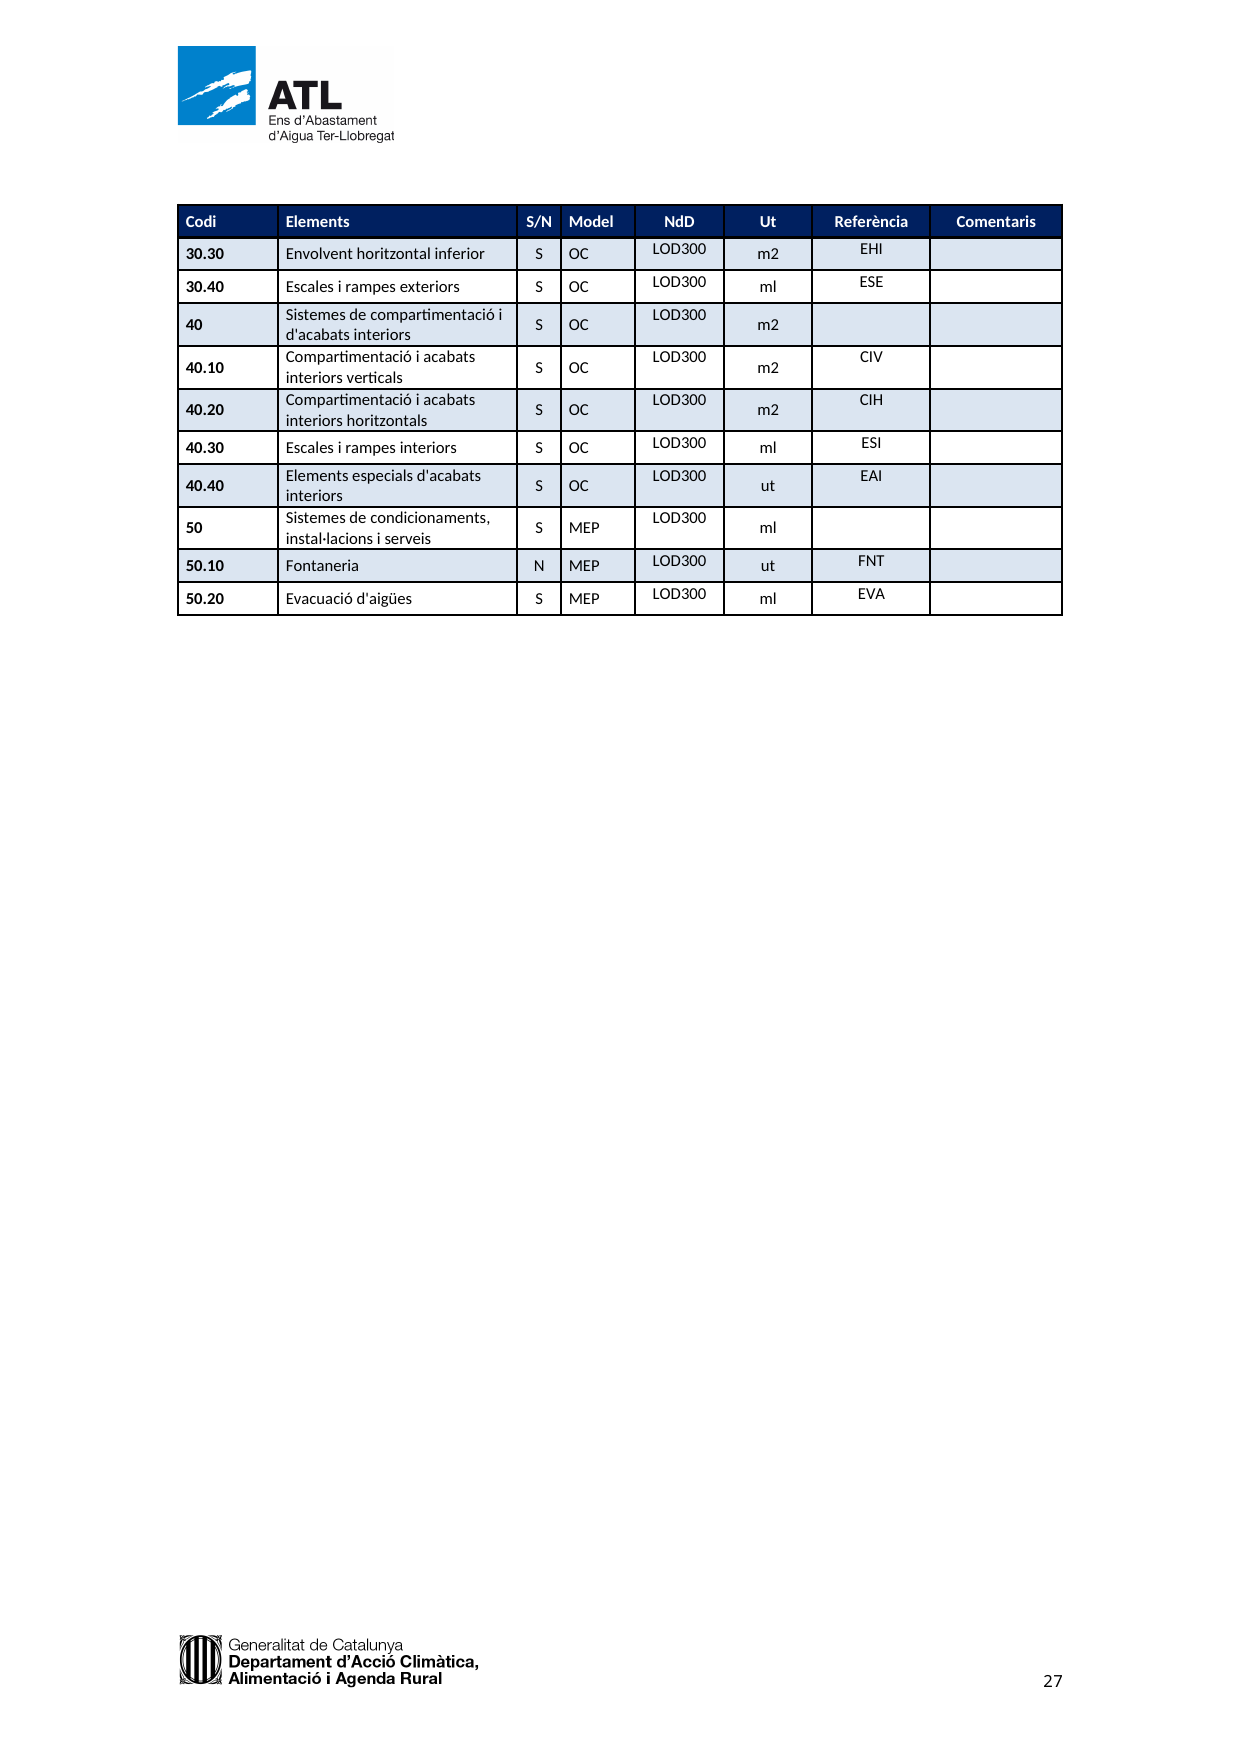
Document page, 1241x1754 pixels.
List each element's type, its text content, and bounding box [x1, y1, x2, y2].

table_cell LOD300 [636, 347, 723, 387]
table_cell [931, 465, 1061, 506]
table_cell S [518, 465, 560, 506]
table_cell ml [725, 508, 811, 548]
table_cell OC [562, 239, 634, 269]
table_cell MEP [562, 550, 634, 581]
table_cell OC [562, 304, 634, 345]
table_cell 50.20 [179, 583, 277, 614]
table_cell 30.40 [179, 271, 277, 302]
table_cell LOD300 [636, 508, 723, 548]
table_cell S [518, 508, 560, 548]
table_cell [931, 271, 1061, 302]
picture [177, 46, 394, 143]
table_cell Sistemes de compartimentació i d'acabats interiors [279, 304, 516, 345]
table_cell [931, 347, 1061, 387]
table_cell S [518, 347, 560, 387]
table_cell LOD300 [636, 390, 723, 430]
table_cell ml [725, 583, 811, 614]
table_cell OC [562, 390, 634, 430]
table_cell OC [562, 432, 634, 463]
table_cell m2 [725, 304, 811, 345]
table_cell 40.20 [179, 390, 277, 430]
table_header NdD [636, 206, 723, 236]
table_cell S [518, 432, 560, 463]
table_cell 50.10 [179, 550, 277, 581]
table_cell ut [725, 550, 811, 581]
table_cell EAI [813, 465, 929, 506]
table_cell [931, 304, 1061, 345]
table_cell S [518, 271, 560, 302]
table_cell [931, 239, 1061, 269]
table_cell ut [725, 465, 811, 506]
table_cell LOD300 [636, 271, 723, 302]
table_cell OC [562, 271, 634, 302]
table_cell Compartimentació i acabats interiors horitzontals [279, 390, 516, 430]
table_cell FNT [813, 550, 929, 581]
table_cell Evacuació d'aigües [279, 583, 516, 614]
table_cell Sistemes de condicionaments, instal·lacions i serveis [279, 508, 516, 548]
table_cell S [518, 304, 560, 345]
table_cell LOD300 [636, 239, 723, 269]
table_cell EVA [813, 583, 929, 614]
table_cell 40.10 [179, 347, 277, 387]
table_header Referència [813, 206, 929, 236]
table_cell LOD300 [636, 550, 723, 581]
table_header Ut [725, 206, 811, 236]
table_cell [931, 508, 1061, 548]
table_cell ml [725, 432, 811, 463]
table_cell Escales i rampes interiors [279, 432, 516, 463]
table_cell CIV [813, 347, 929, 387]
table_cell LOD300 [636, 583, 723, 614]
table_cell [931, 390, 1061, 430]
table_cell N [518, 550, 560, 581]
table_cell MEP [562, 583, 634, 614]
table_cell LOD300 [636, 304, 723, 345]
table_cell CIH [813, 390, 929, 430]
table_cell Fontaneria [279, 550, 516, 581]
table_cell [813, 304, 929, 345]
table_cell 50 [179, 508, 277, 548]
table_cell LOD300 [636, 432, 723, 463]
table_cell 40.40 [179, 465, 277, 506]
table_cell ESI [813, 432, 929, 463]
table_cell ESE [813, 271, 929, 302]
table_cell [931, 432, 1061, 463]
table_cell MEP [562, 508, 634, 548]
table_header Comentaris [931, 206, 1061, 236]
table_header Elements [279, 206, 516, 236]
picture [177, 1634, 481, 1688]
table_cell S [518, 390, 560, 430]
table_cell Envolvent horitzontal inferior [279, 239, 516, 269]
table_cell Compartimentació i acabats interiors verticals [279, 347, 516, 387]
table_cell ml [725, 271, 811, 302]
table_cell [813, 508, 929, 548]
table_cell Elements especials d'acabats interiors [279, 465, 516, 506]
table_cell EHI [813, 239, 929, 269]
table_header Model [562, 206, 634, 236]
table_header Codi [179, 206, 277, 236]
table_cell 40 [179, 304, 277, 345]
table_cell m2 [725, 390, 811, 430]
table_cell 40.30 [179, 432, 277, 463]
table_cell S [518, 583, 560, 614]
table_cell LOD300 [636, 465, 723, 506]
table_header S/N [518, 206, 560, 236]
table_cell OC [562, 347, 634, 387]
table_cell S [518, 239, 560, 269]
table_cell 30.30 [179, 239, 277, 269]
table_cell m2 [725, 347, 811, 387]
table_cell [931, 550, 1061, 581]
table_cell OC [562, 465, 634, 506]
table_cell m2 [725, 239, 811, 269]
table_cell Escales i rampes exteriors [279, 271, 516, 302]
table_cell [931, 583, 1061, 614]
